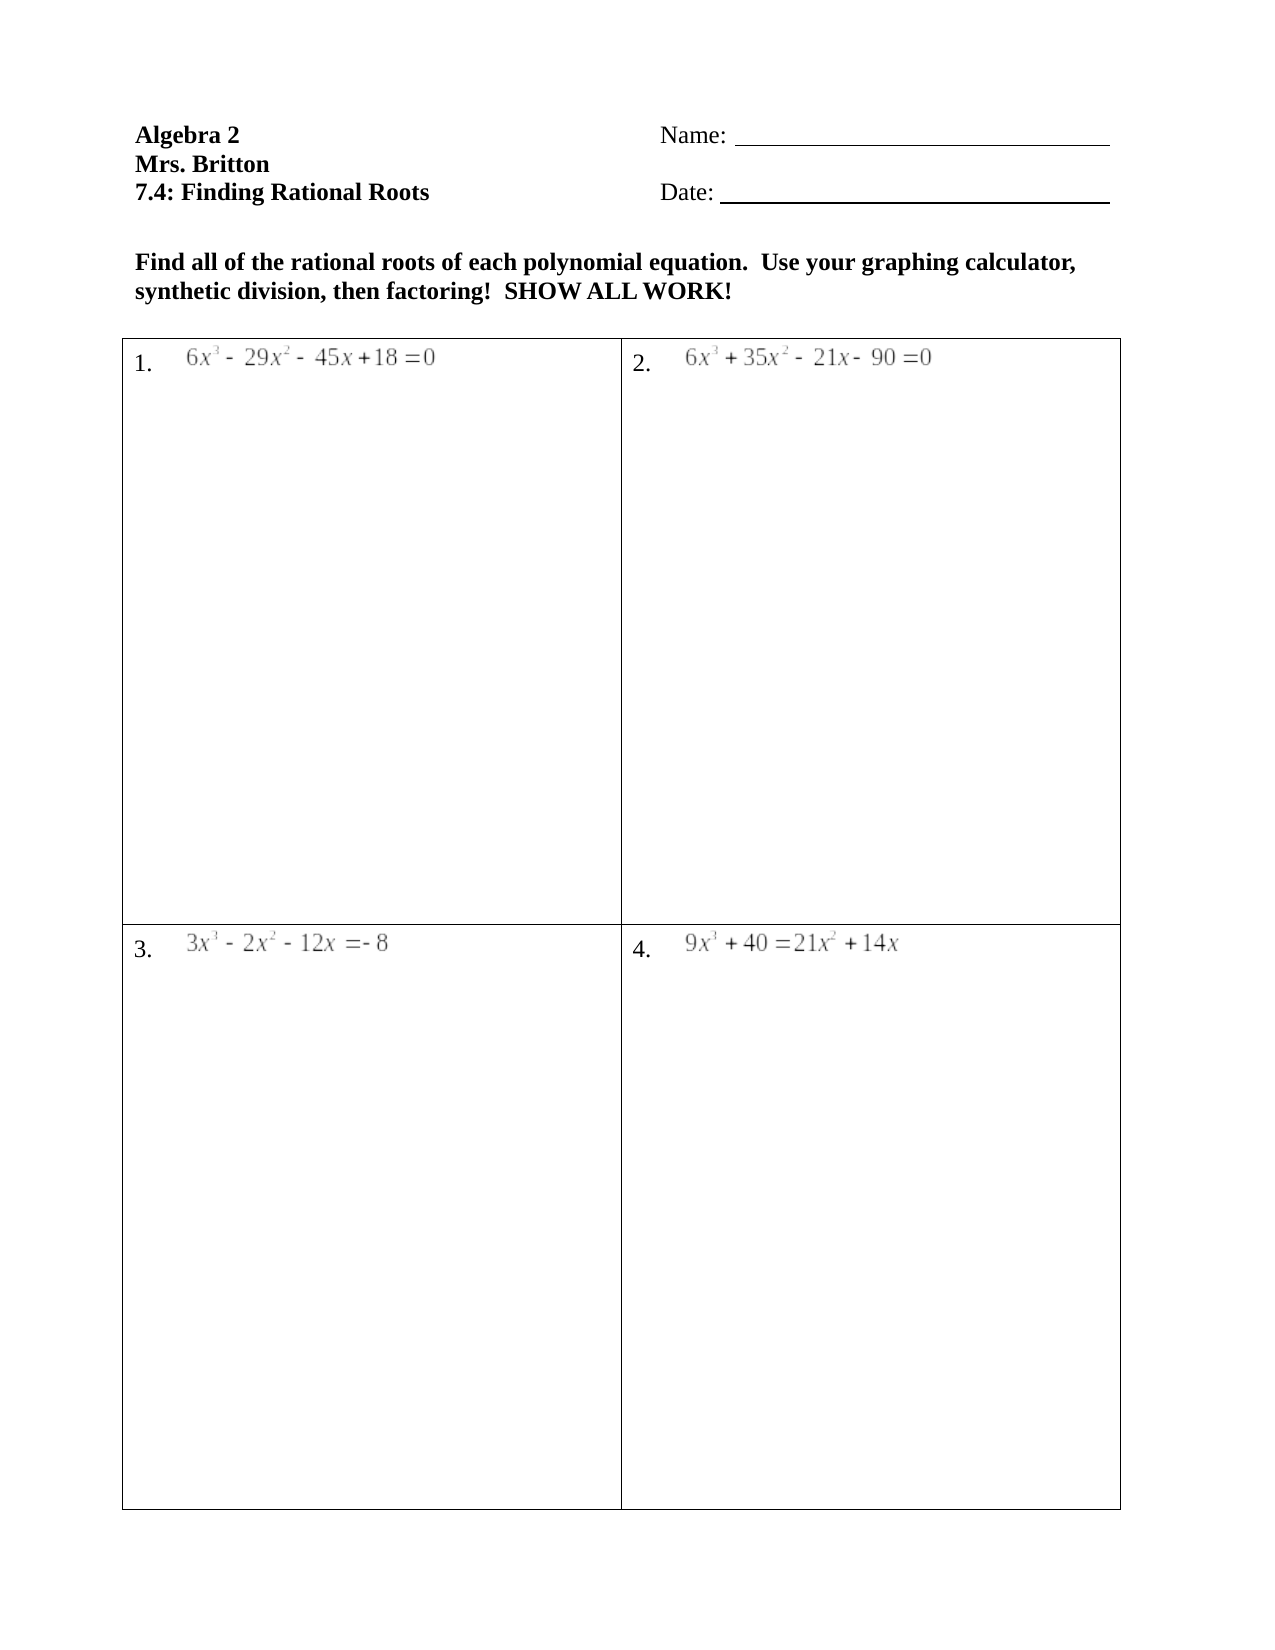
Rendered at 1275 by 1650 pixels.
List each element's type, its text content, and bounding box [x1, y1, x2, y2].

table_header 1. [123, 339, 621, 923]
text 7.4: Finding Rational Roots Date: [135, 177, 1140, 206]
table_cell 3. [123, 925, 621, 1509]
table_cell 4. [622, 925, 1120, 1509]
table_header 2. [622, 339, 1120, 923]
text Mrs. Britton [135, 149, 1140, 177]
text Find all of the rational roots of each polynomial equation. Use your graphing calculator, synthetic division, then factoring! SHOW ALL WORK! [135, 247, 1140, 304]
text Algebra 2 Name: [135, 120, 1140, 149]
